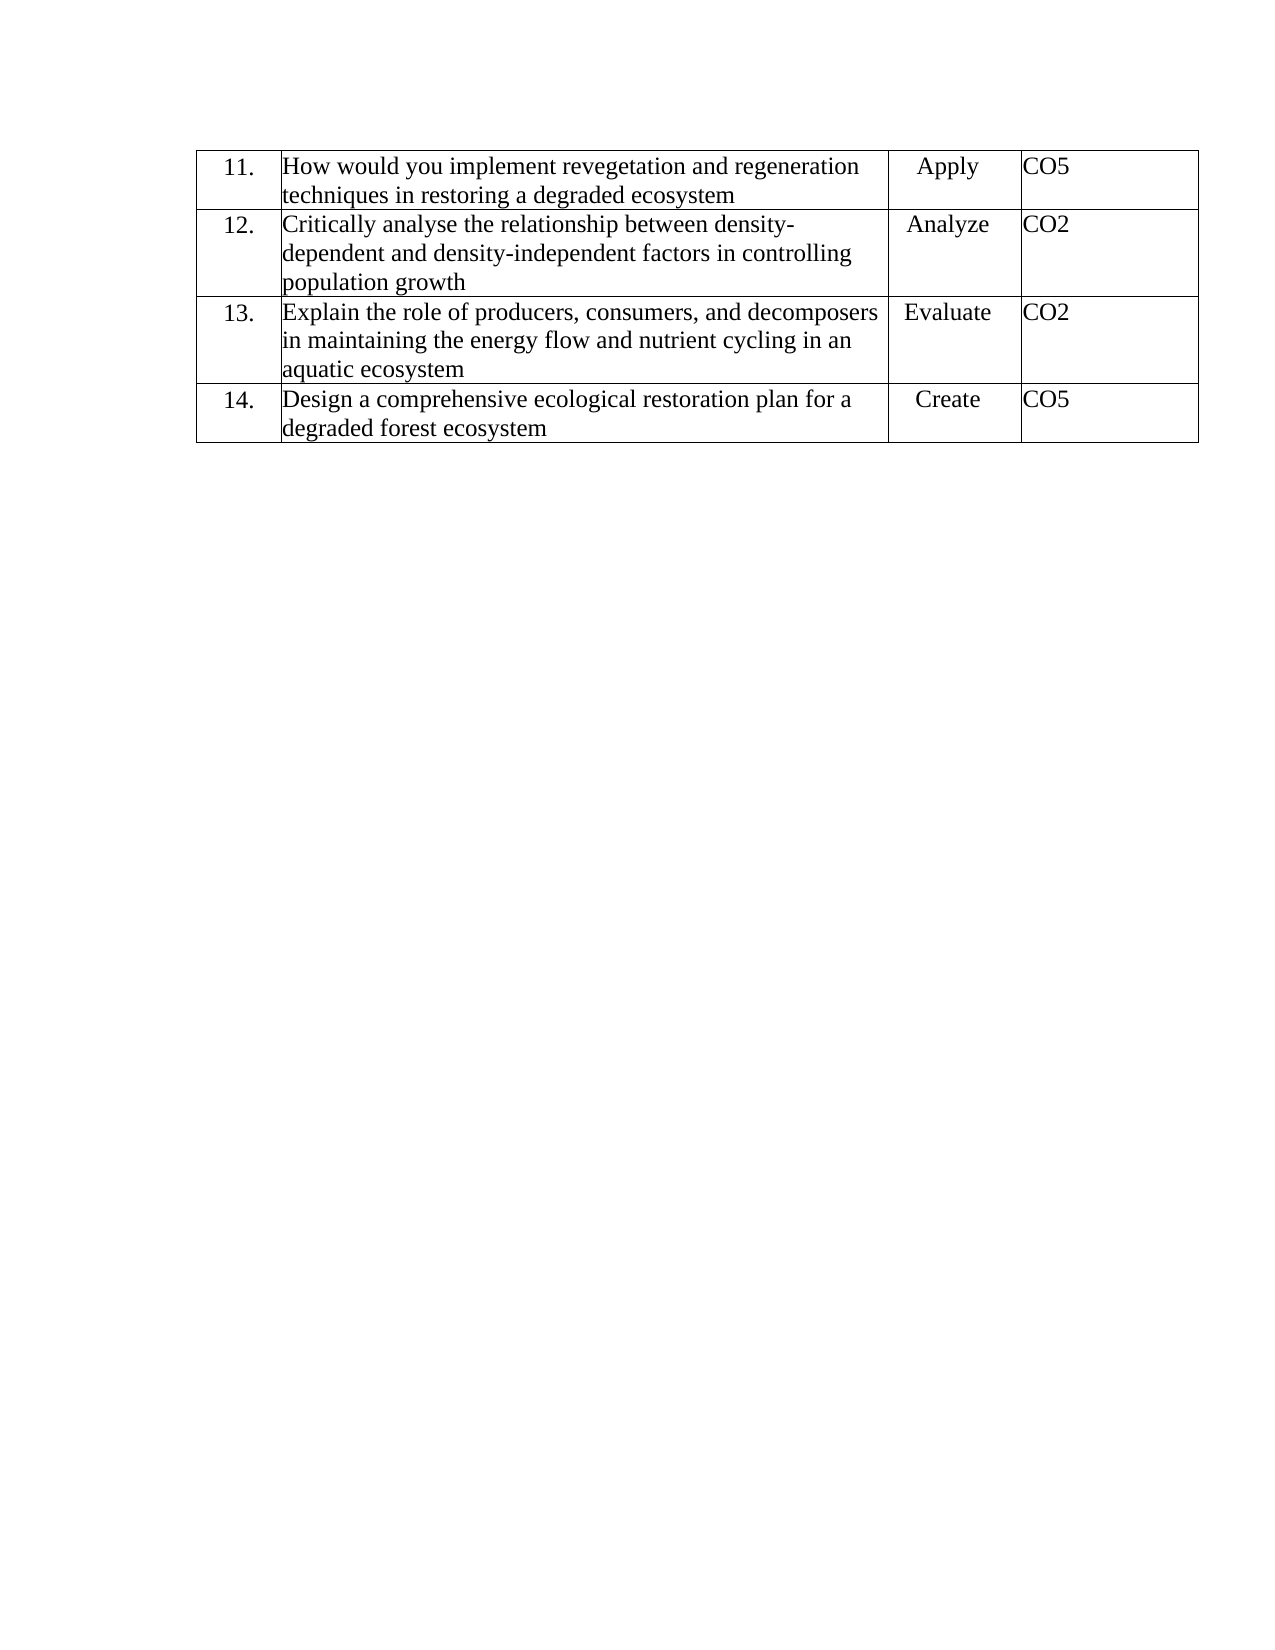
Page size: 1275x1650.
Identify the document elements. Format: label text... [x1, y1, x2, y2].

table_cell 14. [197, 384, 281, 442]
table_cell CO5 [1022, 384, 1198, 442]
table_cell Create [889, 384, 1021, 442]
table_cell Design a comprehensive ecological restoration plan for a degraded forest ecosystem [282, 384, 888, 442]
table_cell Evaluate [889, 297, 1021, 383]
table_cell How would you implement revegetation and regeneration techniques in restoring a degraded ecosystem [282, 151, 888, 208]
table_cell 12. [197, 210, 281, 296]
table_cell 13. [197, 297, 281, 383]
table_cell Analyze [889, 210, 1021, 296]
table_cell Explain the role of producers, consumers, and decomposers in maintaining the energy flow and nutrient cycling in an aquatic ecosystem [282, 297, 888, 383]
table_cell CO2 [1022, 297, 1198, 383]
table_cell CO5 [1022, 151, 1198, 208]
table_cell Critically analyse the relationship between density-dependent and density-independent factors in controlling population growth [282, 210, 888, 296]
table_cell Apply [889, 151, 1021, 208]
table_cell CO2 [1022, 210, 1198, 296]
table_cell 11. [197, 151, 281, 208]
